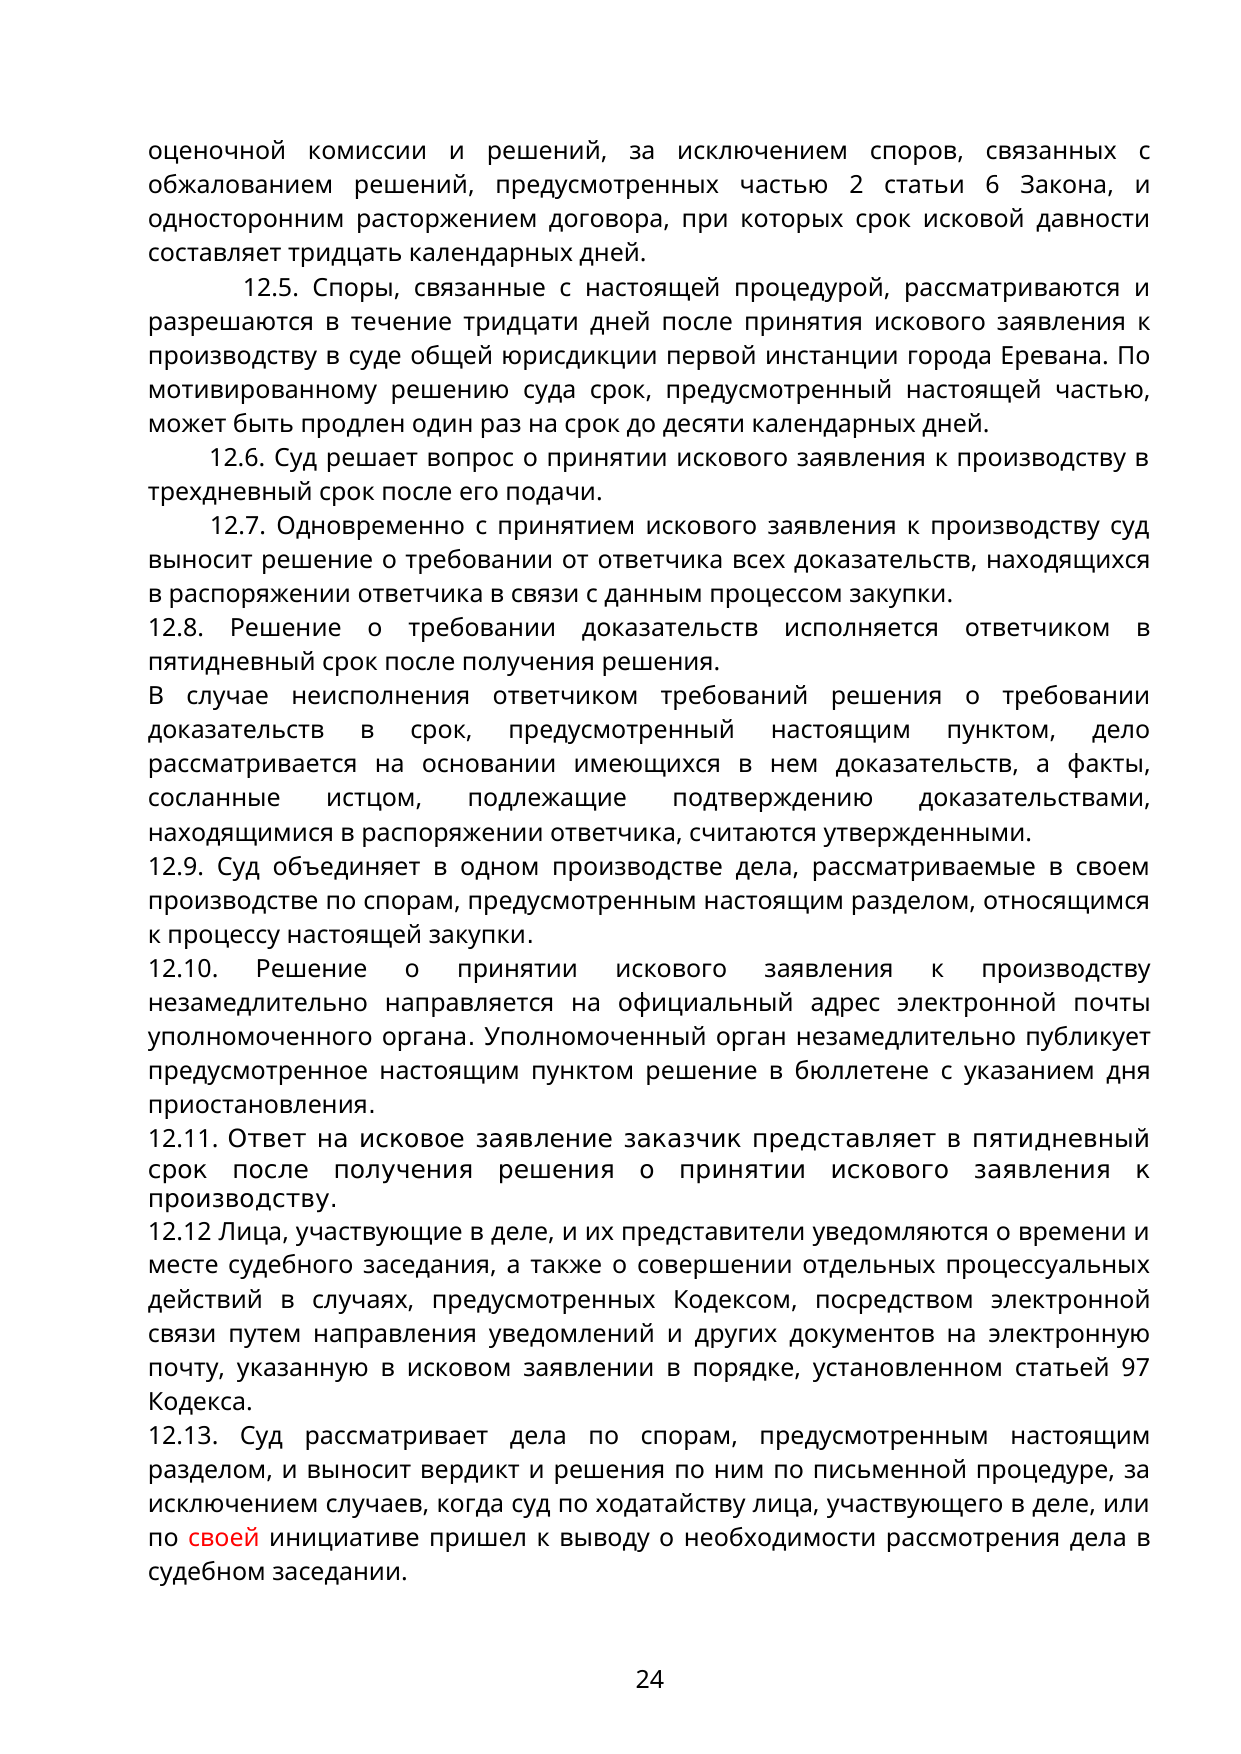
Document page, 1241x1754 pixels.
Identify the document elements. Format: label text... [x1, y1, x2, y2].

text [148, 133, 1152, 269]
text 12.5. Споры, связанные с настоящей процедурой, рассматриваются и разрешаются в течение тридцати дней после принятия искового заявления к производству в суде общей юрисдикции первой инстанции города Еревана. По мотивированному решению суда срок, предусмотренный настоящей частью, может быть продлен один раз на срок до десяти календарных дней. [148, 269, 1152, 439]
text 12.6. Суд решает вопрос о принятии искового заявления к производству в трехдневный срок после его подачи. [148, 439, 1152, 508]
text 12.10. Решение о принятии искового заявления к производству незамедлительно направляется на официальный адрес электронной почты уполномоченного органа. Уполномоченный орган незамедлительно публикует предусмотренное настоящим пунктом решение в бюллетене с указанием дня приостановления. [148, 950, 1152, 1121]
text 12.11. Ответ на исковое заявление заказчик представляет в пятидневный срок после получения решения о принятии искового заявления к производству. [148, 1121, 1152, 1213]
text 12.9. Суд объединяет в одном производстве дела, рассматриваемые в своем производстве по спорам, предусмотренным настоящим разделом, относящимся к процессу настоящей закупки. [148, 848, 1152, 950]
text 12.13. Суд рассматривает дела по спорам, предусмотренным настоящим разделом, и выносит вердикт и решения по ним по письменной процедуре, за исключением случаев, когда суд по ходатайству лица, участвующего в деле, или по своей инициативе пришел к выводу о необходимости рассмотрения дела в судебном заседании. [148, 1417, 1152, 1588]
text В случае неисполнения ответчиком требований решения о требовании доказательств в срок, предусмотренный настоящим пунктом, дело рассматривается на основании имеющихся в нем доказательств, а факты, сосланные истцом, подлежащие подтверждению доказательствами, находящимися в распоряжении ответчика, считаются утвержденными. [148, 678, 1152, 848]
text 12.8. Решение о требовании доказательств исполняется ответчиком в пятидневный срок после получения решения. [148, 610, 1152, 678]
text 12.12 Лица, участвующие в деле, и их представители уведомляются о времени и месте судебного заседания, а также о совершении отдельных процессуальных действий в случаях, предусмотренных Кодексом, посредством электронной связи путем направления уведомлений и других документов на электронную почту, указанную в исковом заявлении в порядке, установленном статьей 97 Кодекса. [148, 1213, 1152, 1417]
text 12.7. Одновременно с принятием искового заявления к производству суд выносит решение о требовании от ответчика всех доказательств, находящихся в распоряжении ответчика в связи с данным процессом закупки. [148, 508, 1152, 610]
